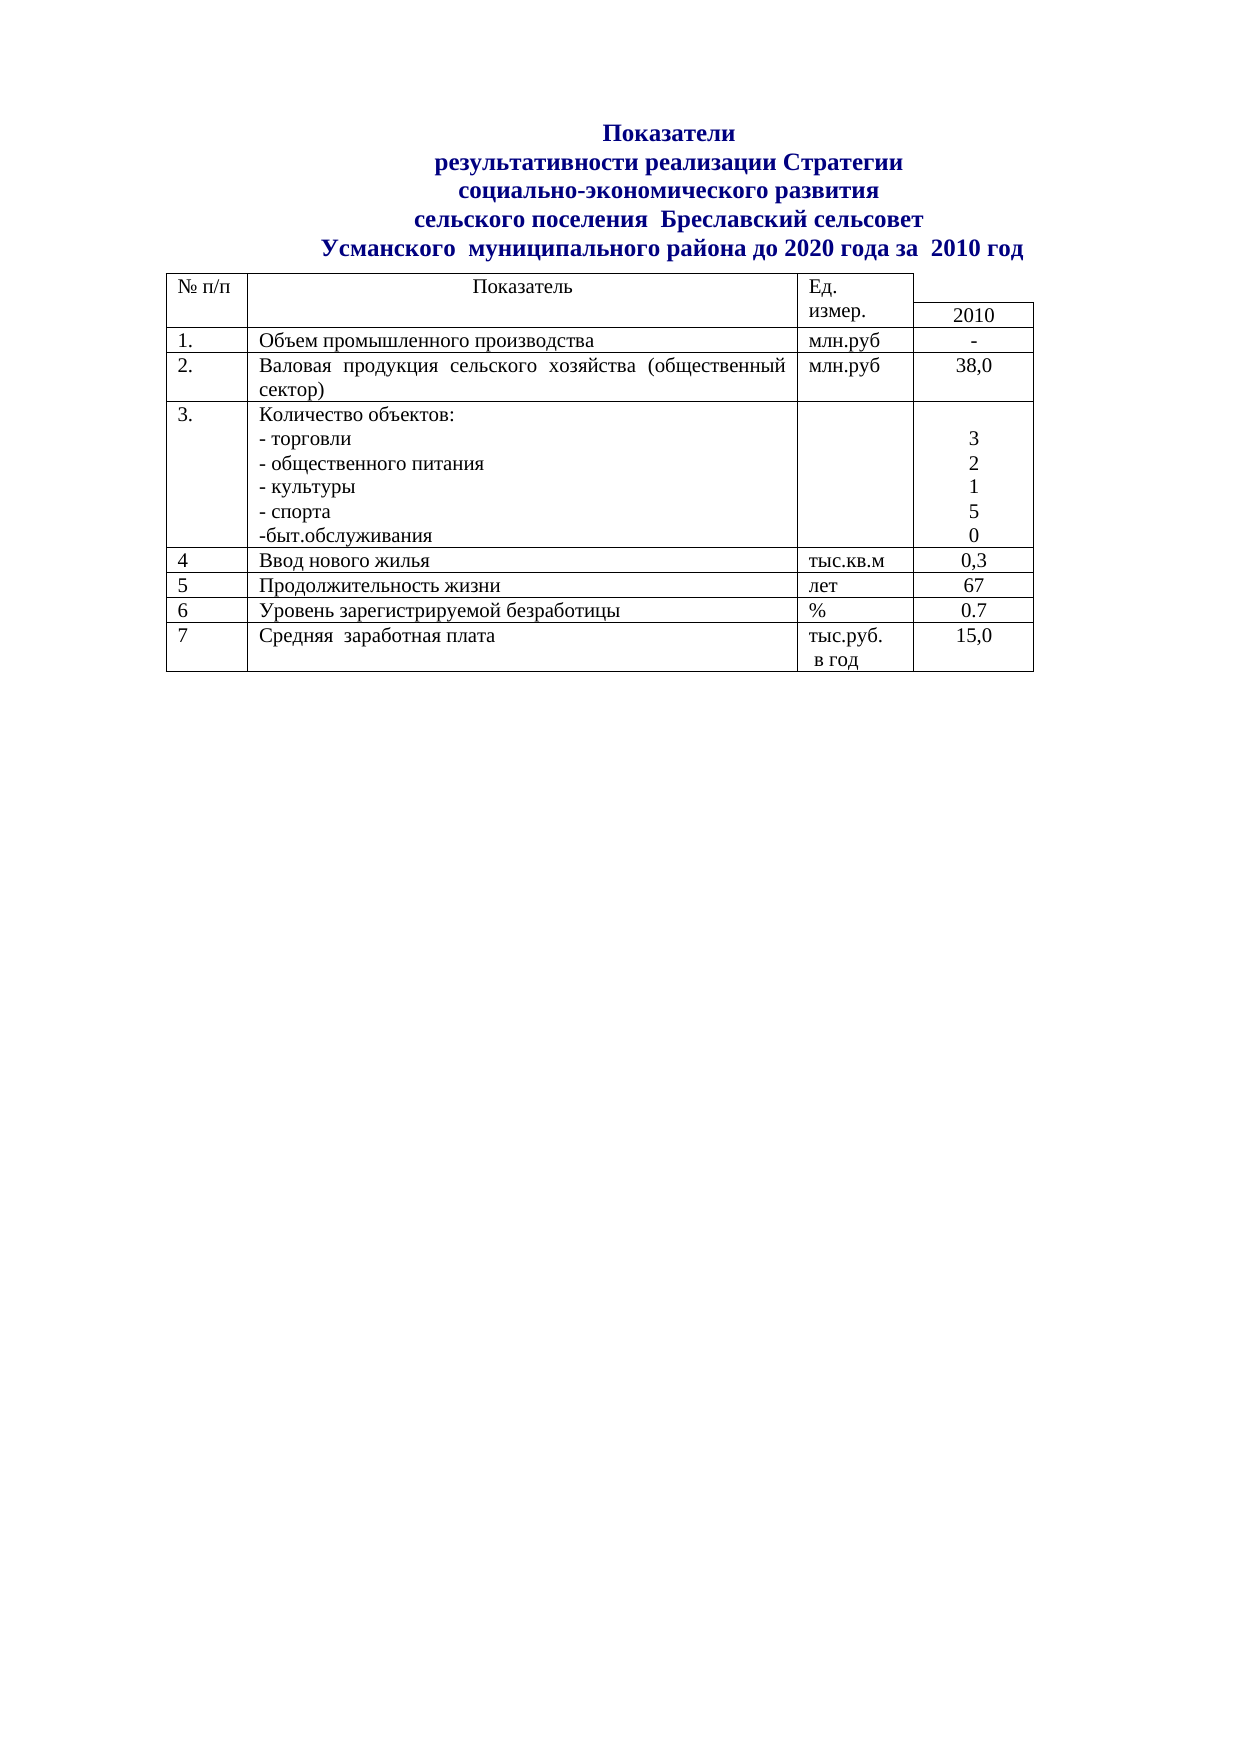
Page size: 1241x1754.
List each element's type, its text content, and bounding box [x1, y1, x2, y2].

table_cell Продолжительность жизни [248, 573, 797, 597]
table_cell 15,0 [914, 623, 1033, 671]
table_cell 3 2 1 5 0 [914, 402, 1033, 547]
table_cell Средняя заработная плата [248, 623, 797, 671]
table_header № п/п [167, 274, 247, 327]
table_cell 6 [167, 598, 247, 622]
table_cell 3. [167, 402, 247, 547]
table_cell Уровень зарегистрируемой безработицы [248, 598, 797, 622]
table_cell % [798, 598, 913, 622]
table_cell 4 [167, 548, 247, 572]
table_cell 0.7 [914, 598, 1033, 622]
table_cell 2. [167, 353, 247, 401]
table_cell 67 [914, 573, 1033, 597]
table_cell лет [798, 573, 913, 597]
table_cell млн.руб [798, 353, 913, 401]
subtitle Показатели результативности реализации Стратегии социально-экономического развития сельского поселения Бреславский сельсовет Усманского муниципального района до 2020 года за 2010 год [177, 118, 1167, 262]
table_cell [798, 402, 913, 547]
table_cell 0,3 [914, 548, 1033, 572]
table_cell тыс.кв.м [798, 548, 913, 572]
table_cell Объем промышленного производства [248, 328, 797, 352]
table_cell Ввод нового жилья [248, 548, 797, 572]
table_cell Валовая продукция сельского хозяйства (общественный сектор) [248, 353, 797, 401]
table_cell 7 [167, 623, 247, 671]
table_header Ед. измер. [798, 274, 913, 327]
table_cell 1. [167, 328, 247, 352]
table_cell - [914, 328, 1033, 352]
table_cell 5 [167, 573, 247, 597]
table_cell 2010 [914, 303, 1033, 327]
table_cell млн.руб [798, 328, 913, 352]
table_header Показатель [248, 274, 797, 327]
table_cell 38,0 [914, 353, 1033, 401]
table_cell тыс.руб. в год [798, 623, 913, 671]
table_cell Количество объектов: - торговли - общественного питания - культуры - спорта -быт.обслуживания [248, 402, 797, 547]
